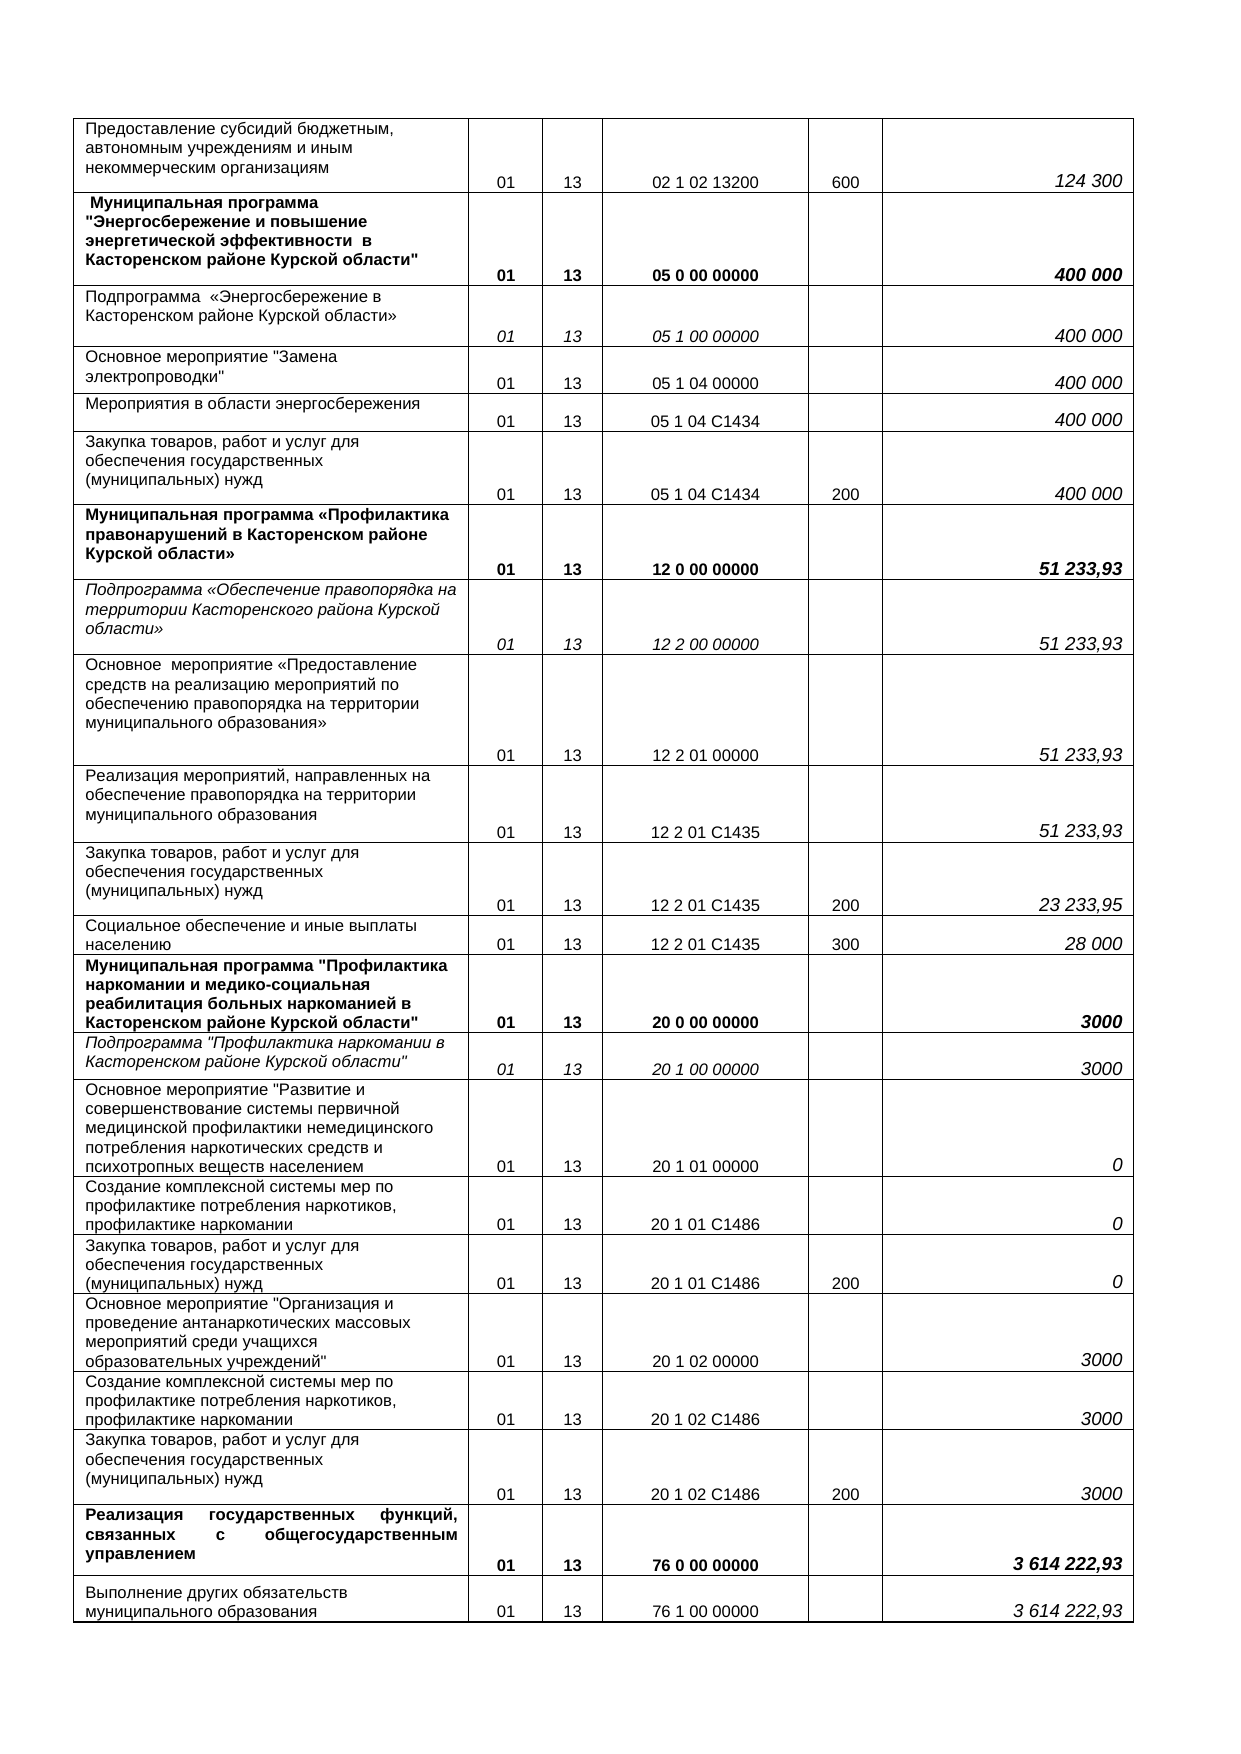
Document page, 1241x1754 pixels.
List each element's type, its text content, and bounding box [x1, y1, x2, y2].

table_cell 400 000 [883, 347, 1133, 393]
table_cell Подпрограмма «Обеспечение правопорядка на территории Касторенского района Курской области» [74, 580, 468, 654]
table_cell Муниципальная программа «Профилактика правонарушений в Касторенском районе Курской области» [74, 505, 468, 579]
table_cell 01 [469, 655, 542, 765]
table_cell 05 1 00 00000 [603, 286, 808, 346]
table_cell 51 233,93 [883, 580, 1133, 654]
table_cell [809, 505, 882, 579]
table_cell 13 [543, 286, 602, 346]
table_cell 13 [543, 119, 602, 192]
table_cell 13 [543, 1505, 602, 1574]
table_cell 01 [469, 193, 542, 285]
table_cell 12 2 01 С1435 [603, 766, 808, 842]
table_cell [809, 1177, 882, 1234]
table_cell Мероприятия в области энергосбережения [74, 394, 468, 431]
table_cell 200 [809, 843, 882, 915]
table_cell Муниципальная программа "Профилактика наркомании и медико-социальная реабилитация больных наркоманией в Касторенском районе Курской области" [74, 955, 468, 1032]
table_cell 05 1 04 00000 [603, 347, 808, 393]
table_cell 400 000 [883, 432, 1133, 504]
table_cell 05 1 04 С1434 [603, 432, 808, 504]
table_cell 3000 [883, 1033, 1133, 1079]
table_cell 20 1 01 С1486 [603, 1235, 808, 1293]
table_cell 13 [543, 916, 602, 954]
table_cell Создание комплексной системы мер по профилактике потребления наркотиков, профилактике наркомании [74, 1372, 468, 1429]
table_cell 20 0 00 00000 [603, 955, 808, 1032]
table_cell Закупка товаров, работ и услуг для обеспечения государственных (муниципальных) нужд [74, 1235, 468, 1293]
table_cell 01 [469, 394, 542, 431]
table_cell [809, 193, 882, 285]
table_cell 12 2 01 С1435 [603, 843, 808, 915]
table_cell [809, 655, 882, 765]
table_cell Социальное обеспечение и иные выплаты населению [74, 916, 468, 954]
table_cell 13 [543, 193, 602, 285]
table_cell 13 [543, 580, 602, 654]
table_cell 05 1 04 С1434 [603, 394, 808, 431]
table_cell 20 1 02 С1486 [603, 1430, 808, 1504]
table_cell 0 [883, 1177, 1133, 1234]
table_cell 3 614 222,93 [883, 1576, 1133, 1621]
table_cell 01 [469, 505, 542, 579]
table_cell [809, 394, 882, 431]
table_cell [809, 1033, 882, 1079]
table_cell [809, 347, 882, 393]
table_cell 13 [543, 955, 602, 1032]
table_cell 01 [469, 1235, 542, 1293]
table_cell [809, 1294, 882, 1371]
table_cell 76 1 00 00000 [603, 1576, 808, 1621]
table_cell 0 [883, 1080, 1133, 1176]
table_cell 13 [543, 766, 602, 842]
table_cell 13 [543, 505, 602, 579]
table_cell 76 0 00 00000 [603, 1505, 808, 1574]
table_cell Предоставление субсидий бюджетным, автономным учреждениям и иным некоммерческим организациям [74, 119, 468, 192]
table_cell 20 1 00 00000 [603, 1033, 808, 1079]
table_cell Закупка товаров, работ и услуг для обеспечения государственных (муниципальных) нужд [74, 1430, 468, 1504]
table_cell 01 [469, 1505, 542, 1574]
table_cell 01 [469, 1372, 542, 1429]
table_cell 20 1 01 00000 [603, 1080, 808, 1176]
table_cell 01 [469, 1294, 542, 1371]
table_cell 0 [883, 1235, 1133, 1293]
table_cell 23 233,95 [883, 843, 1133, 915]
table_cell 12 2 01 00000 [603, 655, 808, 765]
table_cell 200 [809, 1430, 882, 1504]
table_cell 13 [543, 347, 602, 393]
table_cell 12 2 00 00000 [603, 580, 808, 654]
table_cell Основное мероприятие «Предоставление средств на реализацию мероприятий по обеспечению правопорядка на территории муниципального образования» [74, 655, 468, 765]
table_cell 01 [469, 286, 542, 346]
table_cell 600 [809, 119, 882, 192]
table_cell [809, 580, 882, 654]
table_cell 400 000 [883, 193, 1133, 285]
table_cell Подпрограмма «Энергосбережение в Касторенском районе Курской области» [74, 286, 468, 346]
table_cell Подпрограмма "Профилактика наркомании в Касторенском районе Курской области" [74, 1033, 468, 1079]
table_cell 01 [469, 1080, 542, 1176]
table_cell 3 614 222,93 [883, 1505, 1133, 1574]
table_cell 13 [543, 1033, 602, 1079]
table_cell 01 [469, 1033, 542, 1079]
table_cell 20 1 02 С1486 [603, 1372, 808, 1429]
table_cell Закупка товаров, работ и услуг для обеспечения государственных (муниципальных) нужд [74, 843, 468, 915]
table_cell 20 1 02 00000 [603, 1294, 808, 1371]
table_cell 51 233,93 [883, 505, 1133, 579]
table_cell 51 233,93 [883, 655, 1133, 765]
table_cell 01 [469, 843, 542, 915]
table_cell 01 [469, 916, 542, 954]
table_cell Выполнение других обязательств муниципального образования [74, 1576, 468, 1621]
table_cell 3000 [883, 1294, 1133, 1371]
table_cell 51 233,93 [883, 766, 1133, 842]
table_cell 13 [543, 1235, 602, 1293]
table_cell Основное мероприятие "Развитие и совершенствование системы первичной медицинской профилактики немедицинского потребления наркотических средств и психотропных веществ населением [74, 1080, 468, 1176]
table_cell 400 000 [883, 394, 1133, 431]
table_cell 13 [543, 1430, 602, 1504]
table_cell 13 [543, 1372, 602, 1429]
table_cell 13 [543, 394, 602, 431]
table_cell 20 1 01 С1486 [603, 1177, 808, 1234]
table_cell 13 [543, 843, 602, 915]
table_cell Создание комплексной системы мер по профилактике потребления наркотиков, профилактике наркомании [74, 1177, 468, 1234]
table_cell [809, 1080, 882, 1176]
table_cell 300 [809, 916, 882, 954]
table_cell 01 [469, 1576, 542, 1621]
table_cell [809, 955, 882, 1032]
table_cell 124 300 [883, 119, 1133, 192]
table_cell [809, 286, 882, 346]
table_cell 12 0 00 00000 [603, 505, 808, 579]
table_cell 13 [543, 655, 602, 765]
table_cell 02 1 02 13200 [603, 119, 808, 192]
table_cell Реализация мероприятий, направленных на обеспечение правопорядка на территории муниципального образования [74, 766, 468, 842]
table_cell 01 [469, 955, 542, 1032]
table_cell 01 [469, 1177, 542, 1234]
table_cell 01 [469, 432, 542, 504]
table_cell 13 [543, 1080, 602, 1176]
table_cell 200 [809, 432, 882, 504]
table_cell 01 [469, 580, 542, 654]
table_cell Основное мероприятие "Организация и проведение антанаркотических массовых мероприятий среди учащихся образовательных учреждений" [74, 1294, 468, 1371]
table_cell 13 [543, 432, 602, 504]
table_cell [809, 1505, 882, 1574]
table_cell 400 000 [883, 286, 1133, 346]
table_cell Закупка товаров, работ и услуг для обеспечения государственных (муниципальных) нужд [74, 432, 468, 504]
table_cell [809, 1576, 882, 1621]
table_cell 3000 [883, 1430, 1133, 1504]
table_cell Основное мероприятие "Замена электропроводки" [74, 347, 468, 393]
table_cell 3000 [883, 955, 1133, 1032]
table_cell 13 [543, 1177, 602, 1234]
table_cell [809, 1372, 882, 1429]
table_cell Муниципальная программа "Энергосбережение и повышение энергетической эффективности в Касторенском районе Курской области" [74, 193, 468, 285]
table_cell Реализация государственных функций, связанных с общегосударственным управлением [74, 1505, 468, 1574]
table_cell 13 [543, 1294, 602, 1371]
table_cell 28 000 [883, 916, 1133, 954]
table_cell [809, 766, 882, 842]
table_cell 05 0 00 00000 [603, 193, 808, 285]
table_cell 3000 [883, 1372, 1133, 1429]
table_cell 01 [469, 119, 542, 192]
table_cell 13 [543, 1576, 602, 1621]
table_cell 01 [469, 1430, 542, 1504]
table_cell 12 2 01 С1435 [603, 916, 808, 954]
table_cell 01 [469, 766, 542, 842]
table_cell 01 [469, 347, 542, 393]
table_cell 200 [809, 1235, 882, 1293]
